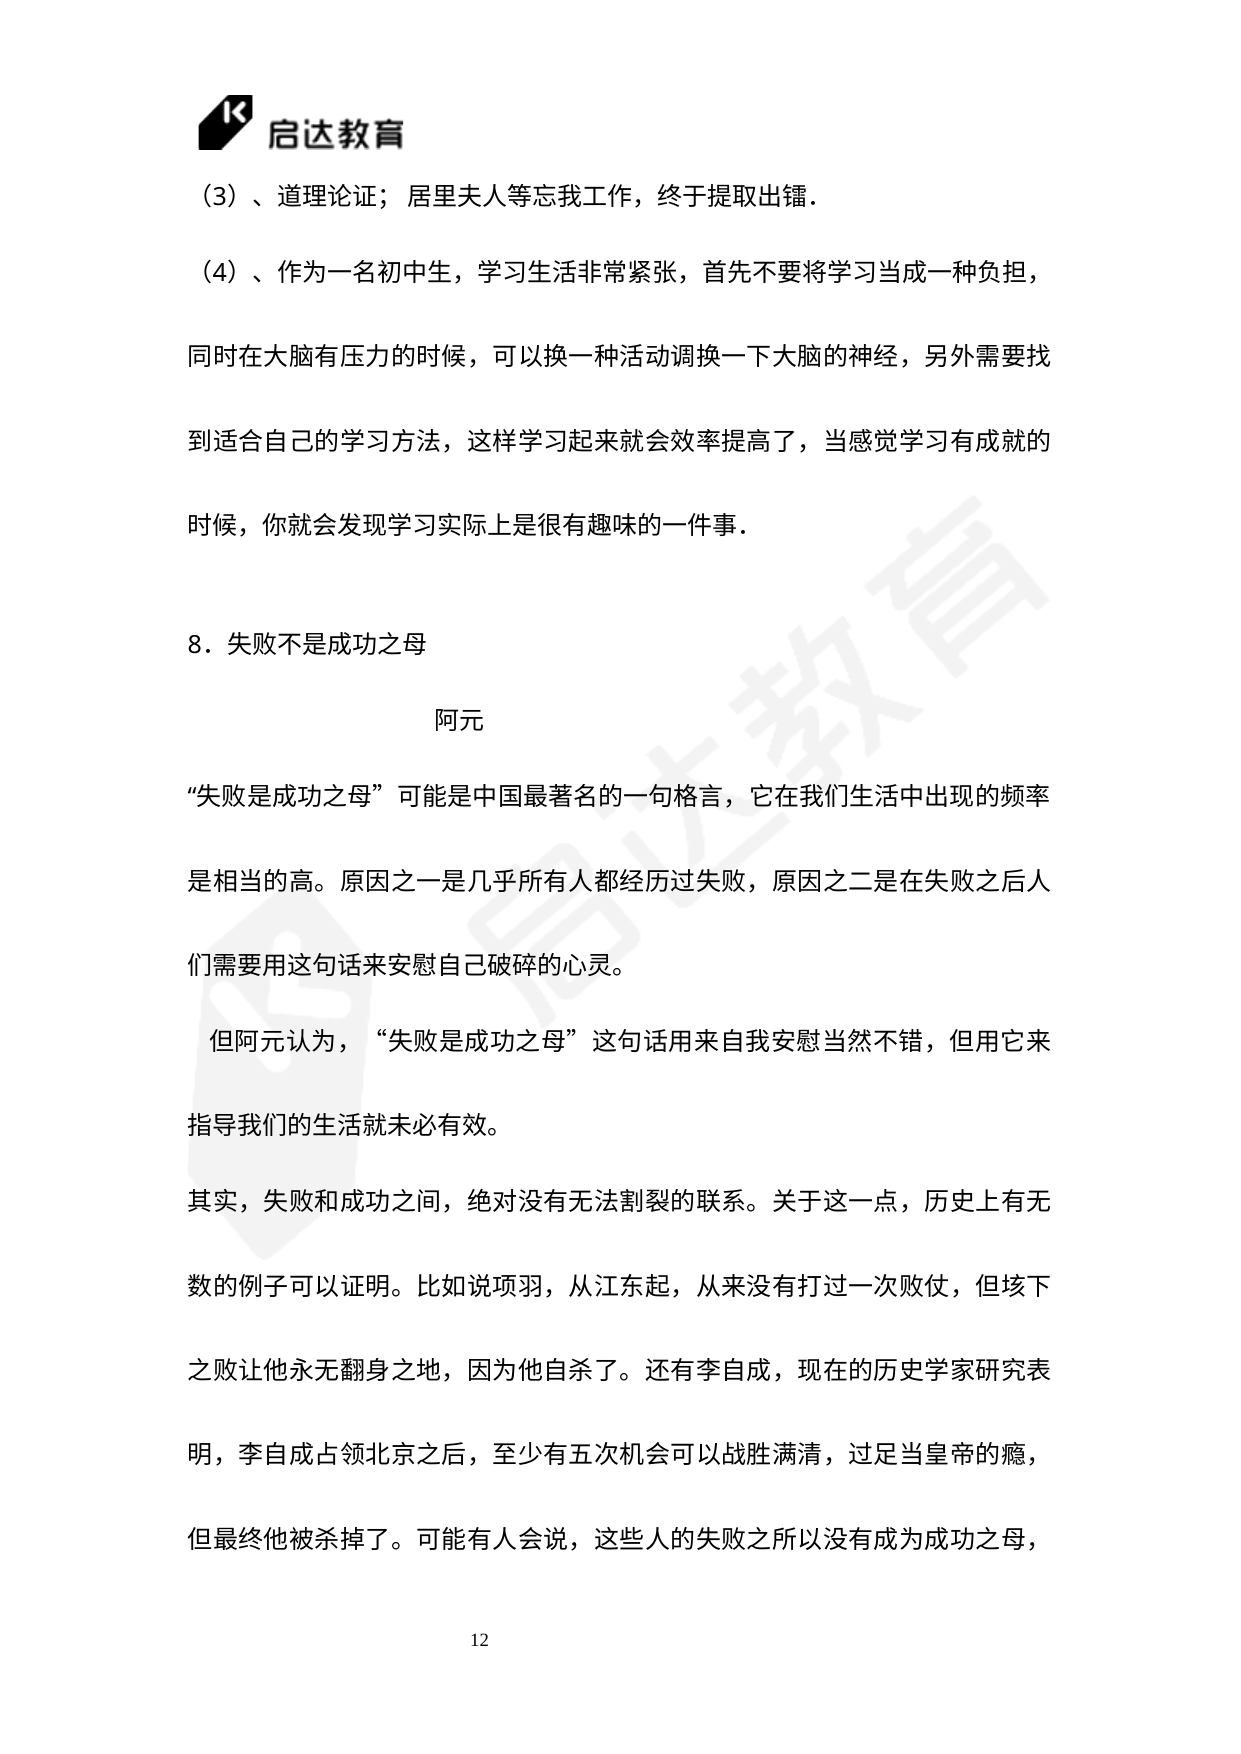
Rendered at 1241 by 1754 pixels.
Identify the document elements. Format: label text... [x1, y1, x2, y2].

text 但阿元认为，“失败是成功之母”这句话用来自我安慰当然不错，但用它来指导我们的生活就未必有效。 [187, 1007, 1053, 1156]
text （3）、道理论证； 居里夫人等忘我工作，终于提取出镭． [187, 162, 1053, 227]
text 8．失败不是成功之母 [187, 610, 1053, 675]
text 阿元 [187, 686, 1053, 751]
text “失败是成功之母”可能是中国最著名的一句格言，它在我们生活中出现的频率是相当的高。原因之一是几乎所有人都经历过失败，原因之二是在失败之后人们需要用这句话来安慰自己破碎的心灵。 [187, 762, 1053, 996]
picture [198, 95, 404, 150]
text （4）、作为一名初中生，学习生活非常紧张，首先不要将学习当成一种负担，同时在大脑有压力的时候，可以换一种活动调换一下大脑的神经，另外需要找到适合自己的学习方法，这样学习起来就会效率提高了，当感觉学习有成就的时候，你就会发现学习实际上是很有趣味的一件事． [187, 238, 1053, 556]
